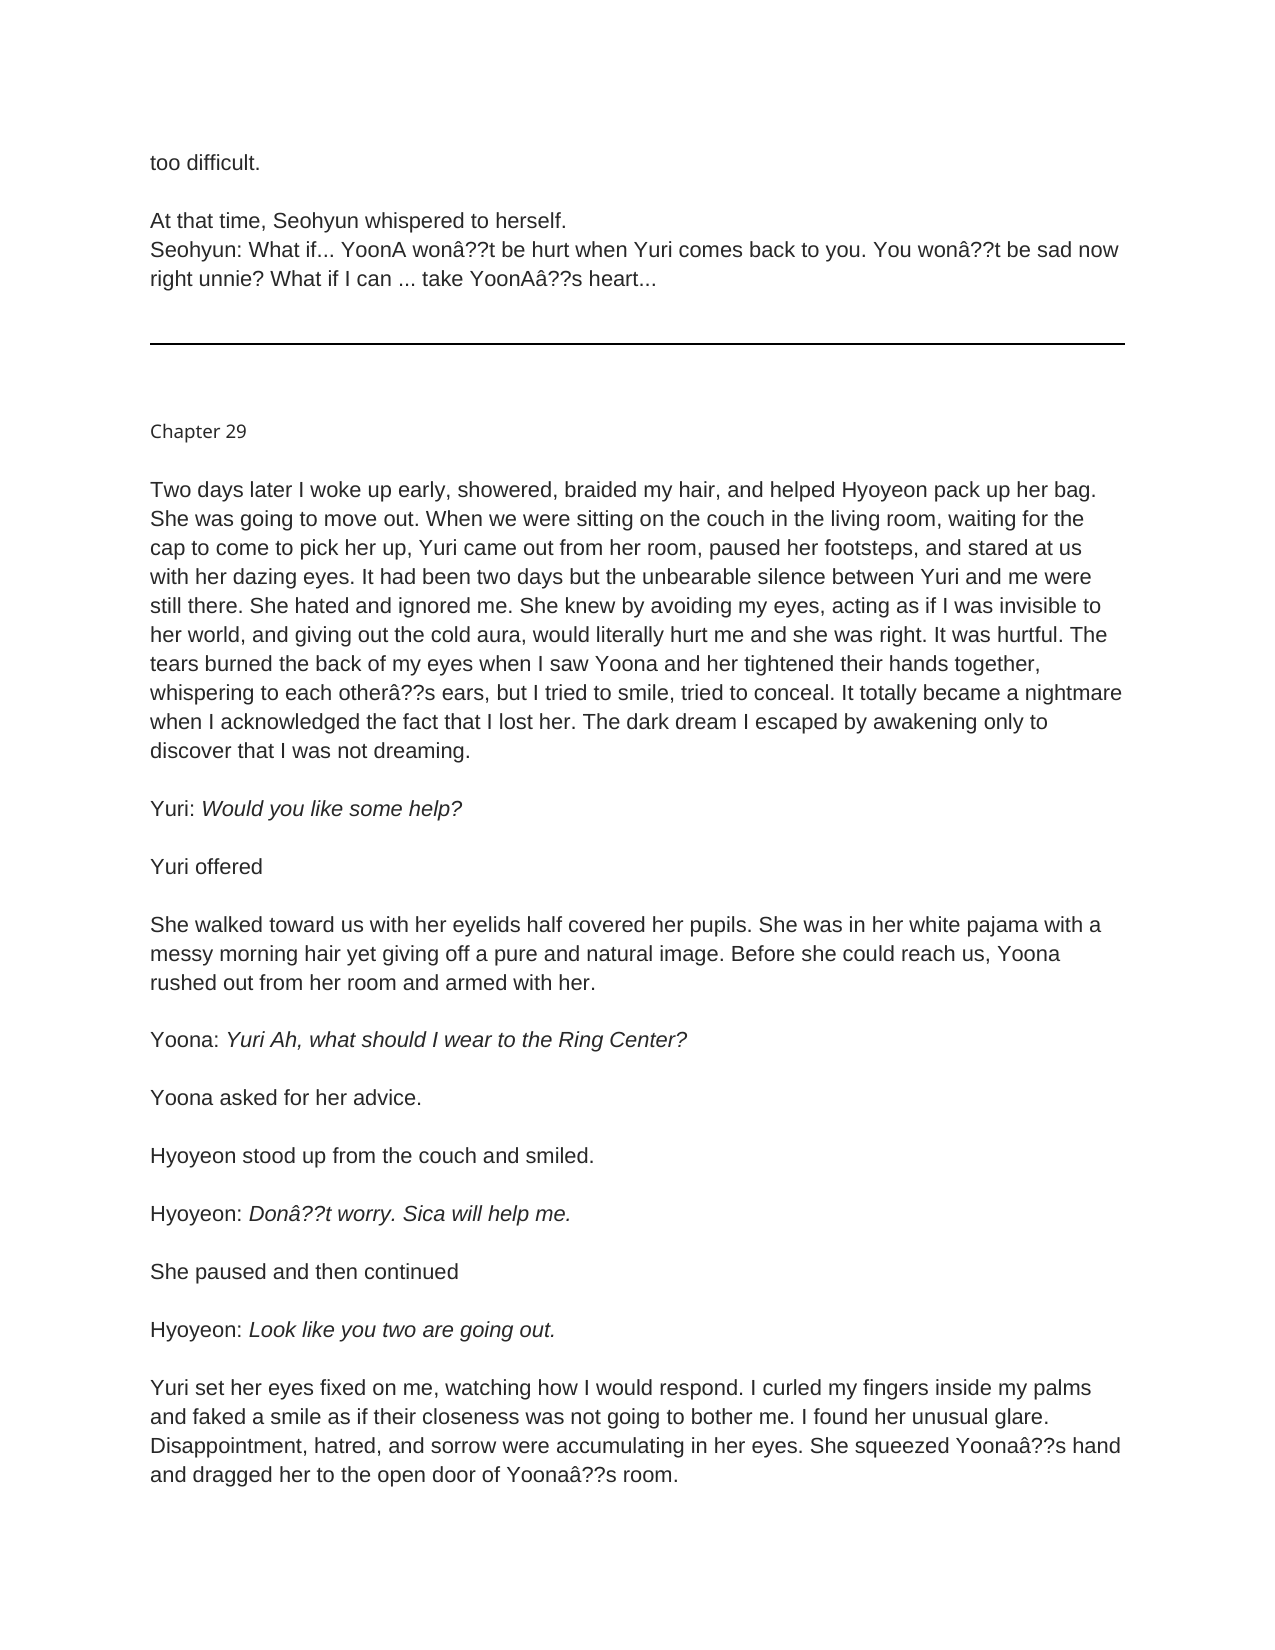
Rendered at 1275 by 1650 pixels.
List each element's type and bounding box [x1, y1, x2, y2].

text [150, 419, 1125, 1487]
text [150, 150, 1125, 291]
